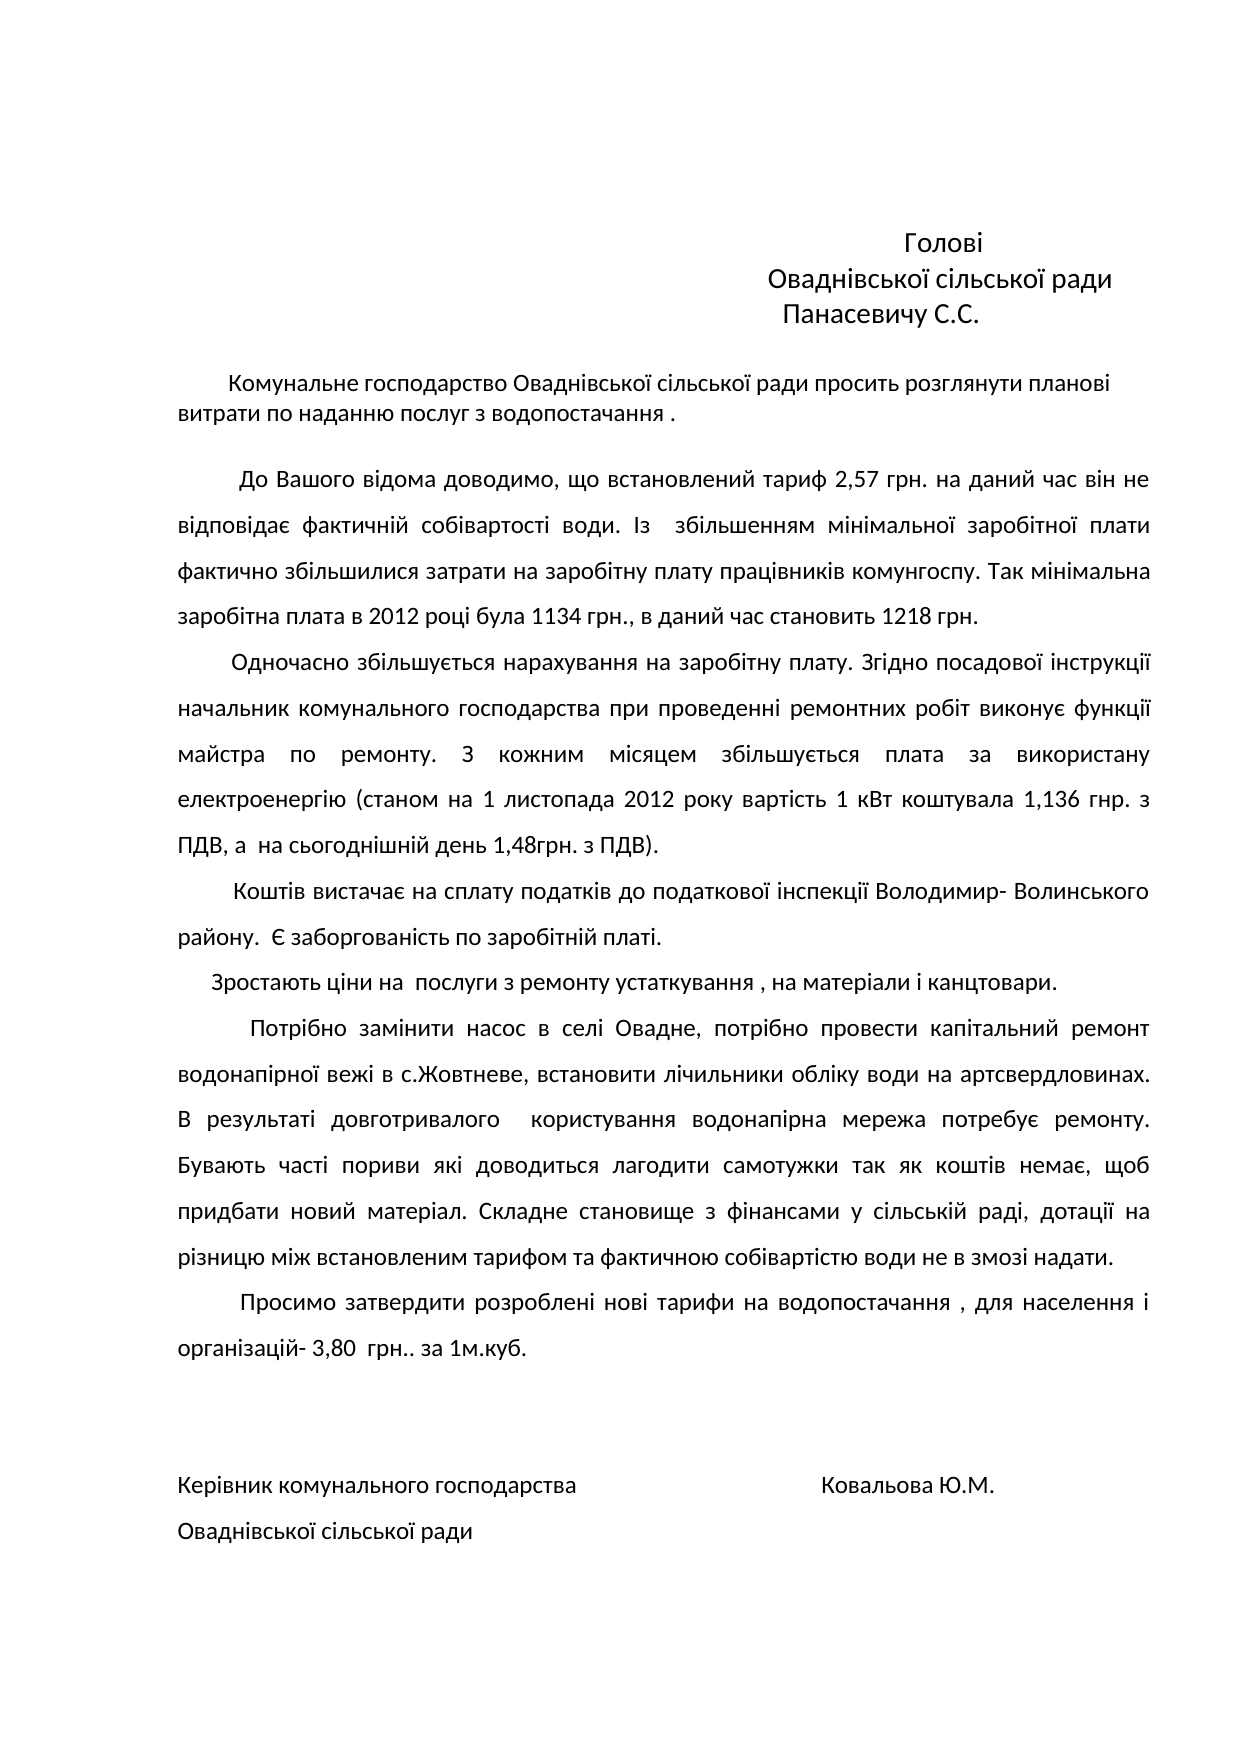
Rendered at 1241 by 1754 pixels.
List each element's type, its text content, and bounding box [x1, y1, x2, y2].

text Комунальне господарство Оваднівської сільської ради просить розглянути планові витрати по наданню послуг з водопостачання . [177, 367, 1152, 428]
text Просимо затвердити розроблені нові тарифи на водопостачання , для населення і організацій- 3,80 грн.. за 1м.куб. [177, 1286, 1152, 1363]
text Голові [177, 224, 1152, 260]
text Потрібно замінити насос в селі Овадне, потрібно провести капітальний ремонт водонапірної вежі в с.Жовтневе, встановити лічильники обліку води на артсвердловинах. В результаті довготривалого користування водонапірна мережа потребує ремонту. Бувають часті пориви які доводиться лагодити самотужки так як коштів немає, щоб придбати новий матеріал. Складне становище з фінансами у сільській раді, дотації на різницю між встановленим тарифом та фактичною собівартістю води не в змозі надати. [177, 1012, 1152, 1271]
text До Вашого відома доводимо, що встановлений тариф 2,57 грн. на даний час він не відповідає фактичній собівартості води. Із збільшенням мінімальної заробітної плати фактично збільшилися затрати на заробітну плату працівників комунгоспу. Так мінімальна заробітна плата в 2012 році була 1134 грн., в даний час становить 1218 грн. [177, 463, 1152, 631]
text Керівник комунального господарства Ковальова Ю.М. [177, 1469, 1152, 1500]
text Оваднівської сільської ради [177, 260, 1152, 295]
text Коштів вистачає на сплату податків до податкової інспекції Володимир- Волинського району. Є заборгованість по заробітній платі. [177, 875, 1152, 951]
text Зростають ціни на послуги з ремонту устаткування , на матеріали і канцтовари. [177, 966, 1152, 997]
text Оваднівської сільської ради [177, 1515, 1152, 1546]
text Панасевичу С.С. [177, 295, 1152, 331]
text Одночасно збільшується нарахування на заробітну плату. Згідно посадової інструкції начальник комунального господарства при проведенні ремонтних робіт виконує функції майстра по ремонту. З кожним місяцем збільшується плата за використану електроенергію (станом на 1 листопада 2012 року вартість 1 кВт коштувала 1,136 гнр. з ПДВ, а на сьогоднішній день 1,48грн. з ПДВ). [177, 646, 1152, 860]
